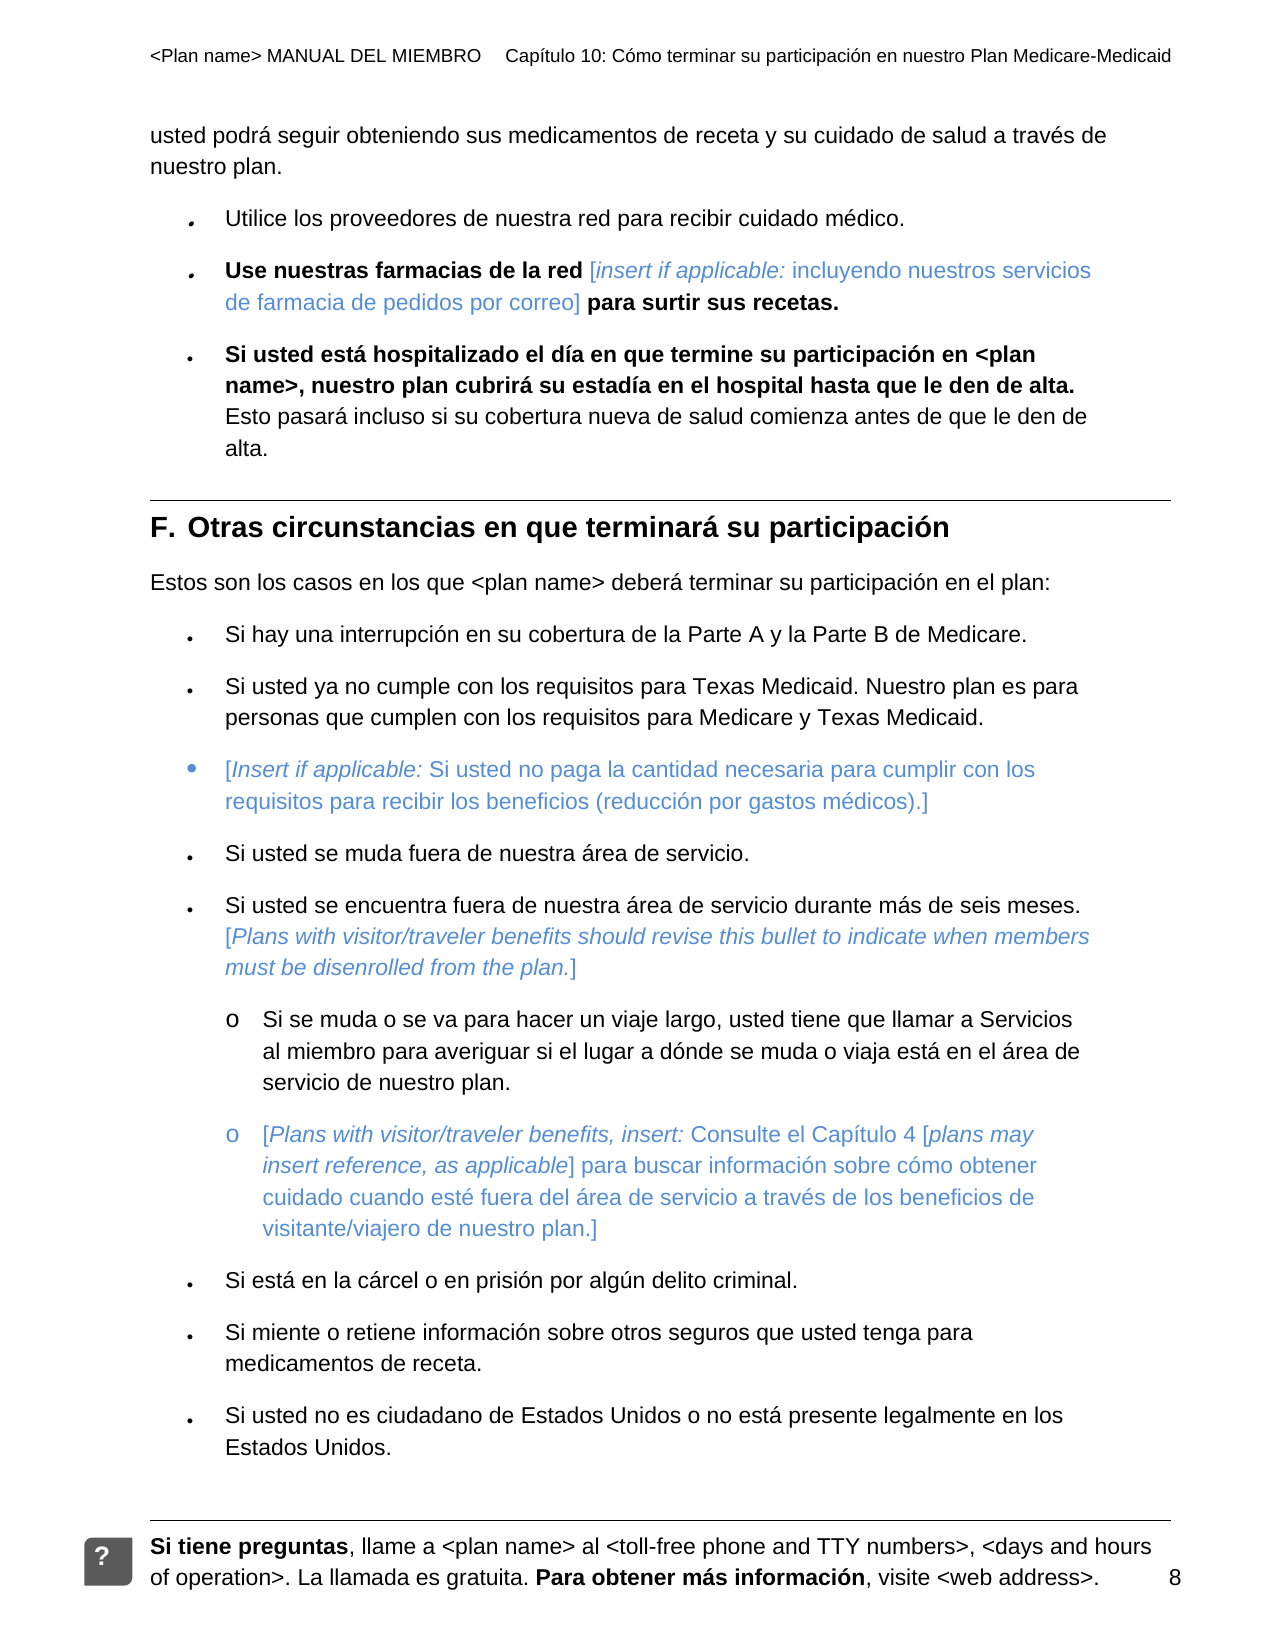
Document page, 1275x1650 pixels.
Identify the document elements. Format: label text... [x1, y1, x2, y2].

subtitle Otras circunstancias en que terminará su participación [150, 501, 1171, 544]
list Si se muda o se va para hacer un viaje largo, usted tiene que llamar a Servicios al miembro para averiguar si el lugar a dónde se muda o viaja está en el área de servicio de nuestro plan. [225, 1003, 1096, 1097]
list Utilice los proveedores de nuestra red para recibir cuidado médico. [187, 202, 1096, 233]
list Si hay una interrupción en su cobertura de la Parte A y la Parte B de Medicare. [187, 617, 1096, 649]
list Si miente o retiene información sobre otros seguros que usted tenga para medicamentos de receta. [187, 1315, 1096, 1378]
list Si usted ya no cumple con los requisitos para Texas Medicaid. Nuestro plan es para personas que cumplen con los requisitos para Medicare y Texas Medicaid. [187, 669, 1096, 732]
list Si usted se muda fuera de nuestra área de servicio. [187, 836, 1096, 867]
list Si usted está hospitalizado el día en que termine su participación en <plan name>, nuestro plan cubrirá su estadía en el hospital hasta que le den de alta. Esto pasará incluso si su cobertura nueva de salud comienza antes de que le den de alta. [187, 337, 1096, 462]
list [Plans with visitor/traveler benefits, insert: Consulte el Capítulo 4 [plans may insert reference, as applicable] para buscar información sobre cómo obtener cuidado cuando esté fuera del área de servicio a través de los beneficios de visitante/viajero de nuestro plan.] [225, 1117, 1096, 1242]
list [Insert if applicable: Si usted no paga la cantidad necesaria para cumplir con los requisitos para recibir los beneficios (reducción por gastos médicos).] [187, 753, 1096, 815]
text Estos son los casos en los que <plan name> deberá terminar su participación en el plan: [150, 565, 1171, 597]
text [150, 118, 1171, 181]
list Si está en la cárcel o en prisión por algún delito criminal. [187, 1263, 1096, 1294]
list Si usted se encuentra fuera de nuestra área de servicio durante más de seis meses. [Plans with visitor/traveler benefits should revise this bullet to indicate when members must be disenrolled from the plan.] [187, 888, 1096, 982]
list Si usted no es ciudadano de Estados Unidos o no está presente legalmente en los Estados Unidos. [187, 1399, 1096, 1461]
list Use nuestras farmacias de la red [insert if applicable: incluyendo nuestros servicios de farmacia de pedidos por correo] para surtir sus recetas. [187, 254, 1096, 316]
